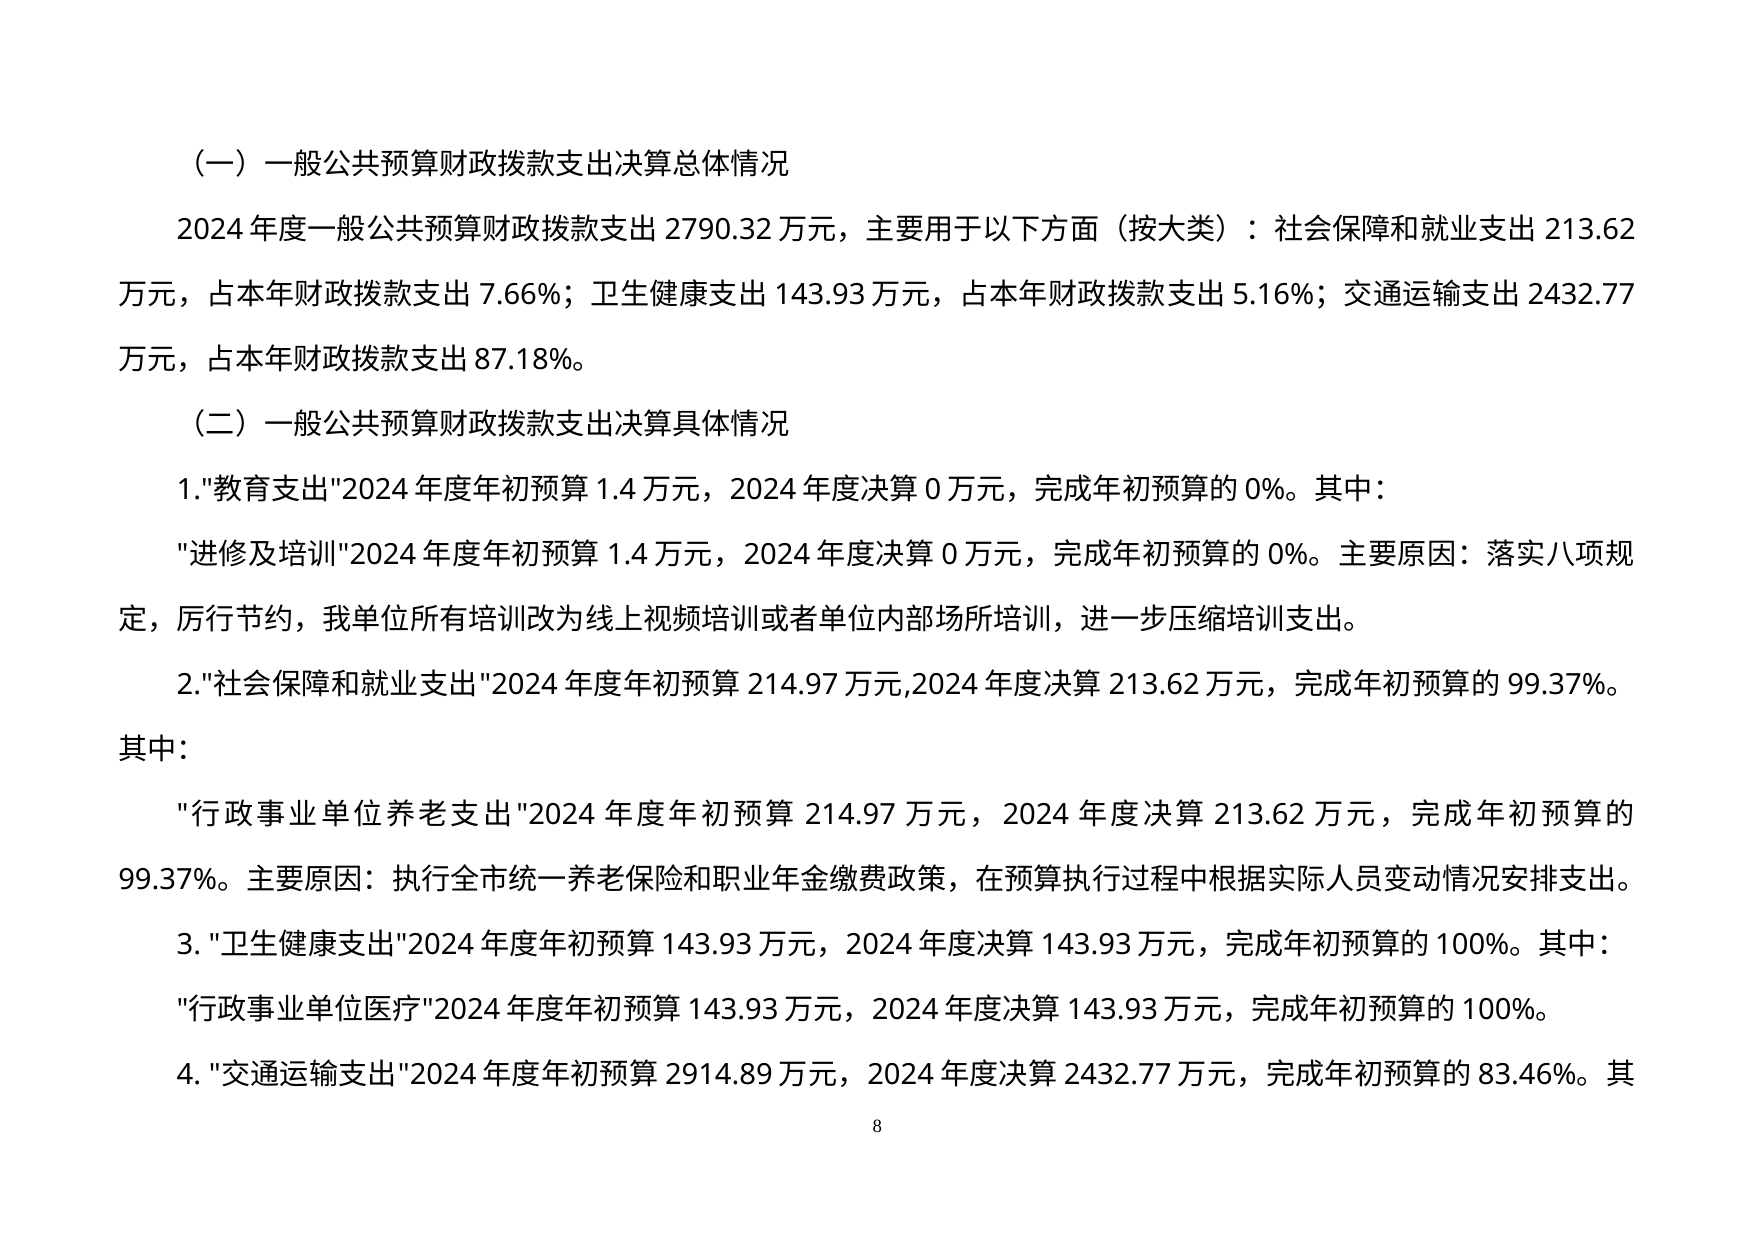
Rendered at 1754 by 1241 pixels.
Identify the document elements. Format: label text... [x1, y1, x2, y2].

text "行政事业单位养老支出"2024年度年初预算214.97万元，2024年度决算213.62万元，完成年初预算的99.37%。主要原因：执行全市统一养老保险和职业年金缴费政策，在预算执行过程中根据实际人员变动情况安排支出。 [118, 779, 1636, 909]
text "进修及培训"2024年度年初预算1.4万元，2024年度决算0万元，完成年初预算的0%。主要原因：落实八项规定，厉行节约，我单位所有培训改为线上视频培训或者单位内部场所培训，进一步压缩培训支出。 [118, 519, 1636, 649]
text 1."教育支出"2024年度年初预算1.4万元，2024年度决算0万元，完成年初预算的0%。其中： [118, 454, 1636, 519]
text （二）一般公共预算财政拨款支出决算具体情况 [118, 389, 1636, 454]
text 3. "卫生健康支出"2024年度年初预算143.93万元，2024年度决算143.93万元，完成年初预算的100%。其中： [118, 909, 1636, 974]
text 2."社会保障和就业支出"2024年度年初预算214.97万元,2024年度决算213.62万元，完成年初预算的99.37%。其中： [118, 649, 1636, 779]
text 2024年度一般公共预算财政拨款支出2790.32万元，主要用于以下方面（按大类）：社会保障和就业支出213.62万元，占本年财政拨款支出7.66%；卫生健康支出143.93万元，占本年财政拨款支出5.16%；交通运输支出2432.77万元，占本年财政拨款支出87.18%。 [118, 194, 1636, 389]
text （一）一般公共预算财政拨款支出决算总体情况 [118, 129, 1636, 194]
text "行政事业单位医疗"2024年度年初预算143.93万元，2024年度决算143.93万元，完成年初预算的100%。 [118, 974, 1636, 1039]
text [118, 1039, 1636, 1104]
